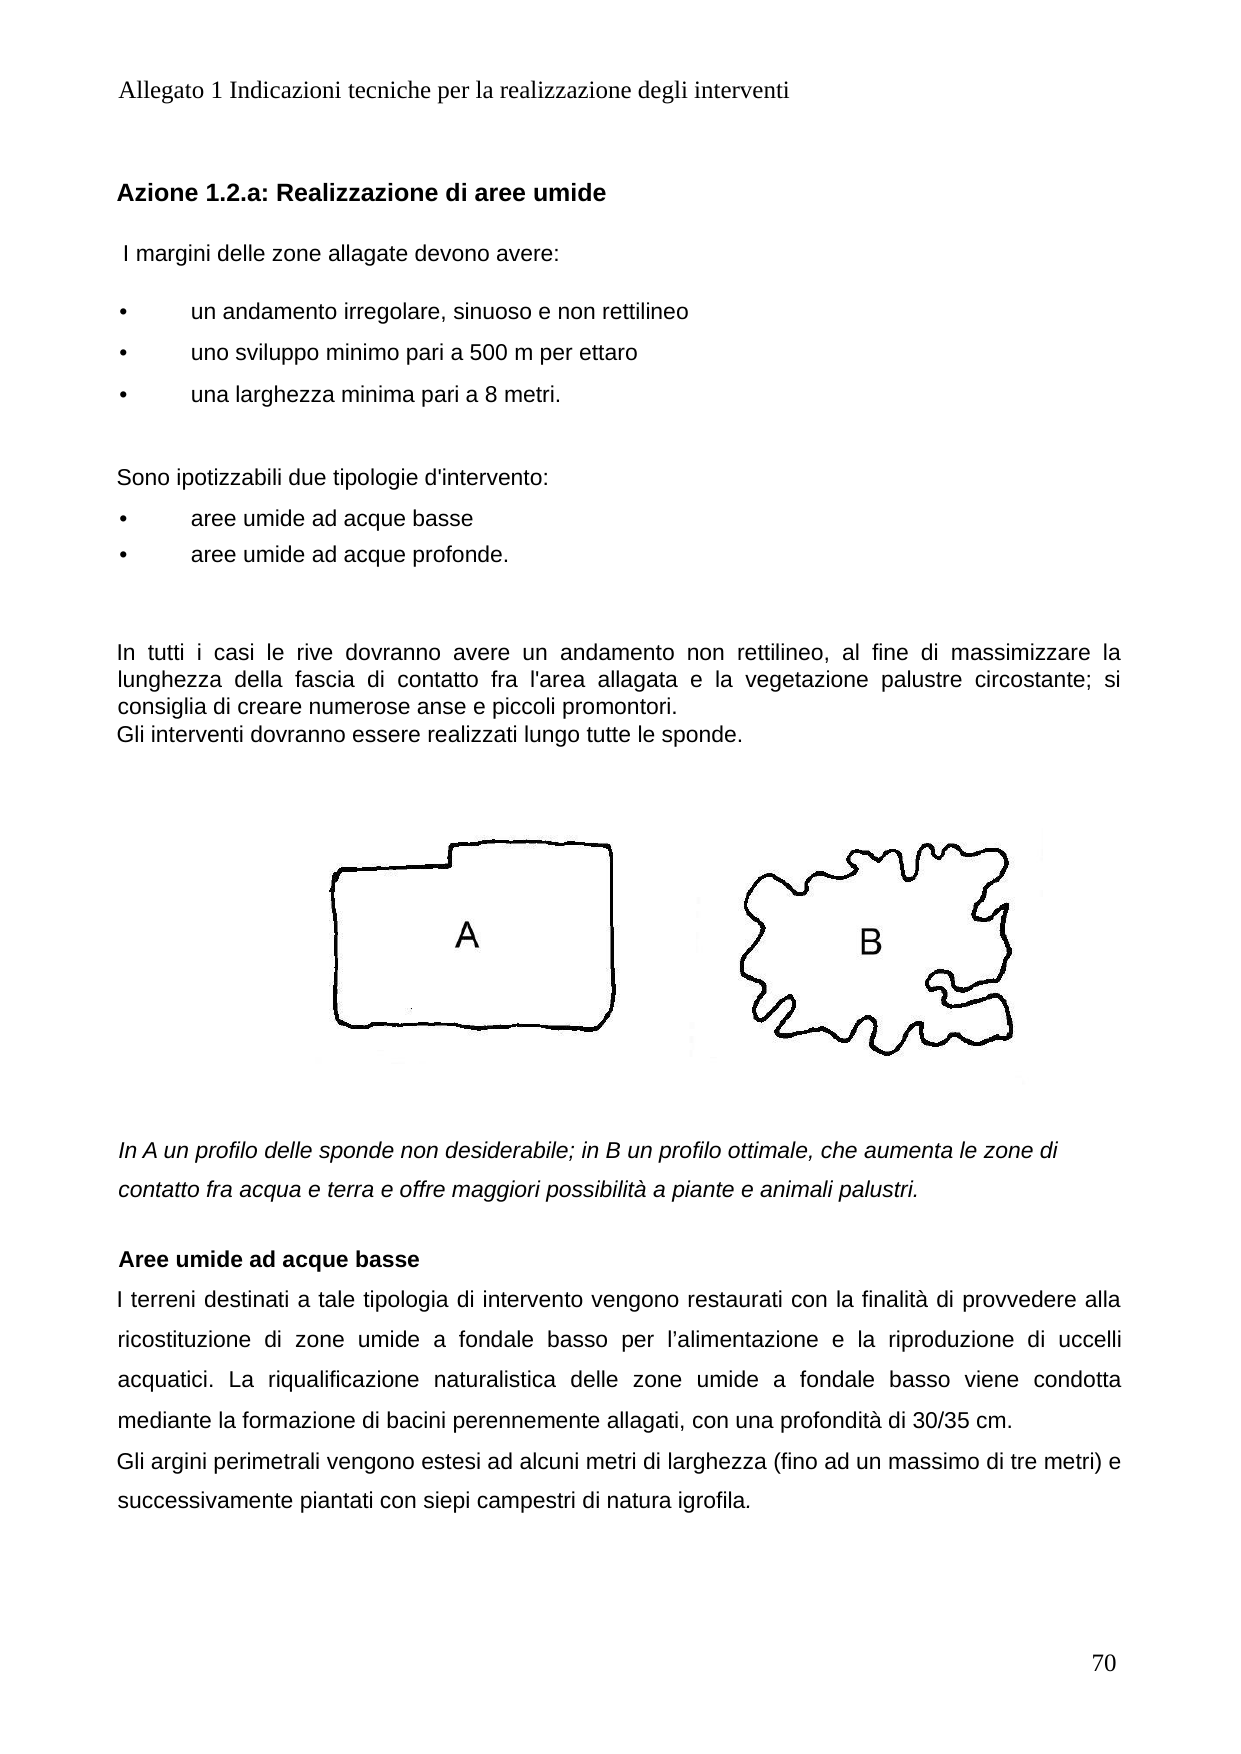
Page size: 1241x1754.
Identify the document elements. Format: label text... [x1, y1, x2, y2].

text Gli argini perimetrali vengono estesi ad alcuni metri di larghezza (fino ad un massimo di tre metri) e successivamente piantati con siepi campestri di natura igrofila. [116, 1448, 1122, 1513]
list una larghezza minima pari a 8 metri. [119, 381, 1122, 407]
text Aree umide ad acque basse [118, 1246, 1122, 1273]
text In A un profilo delle sponde non desiderabile; in B un profilo ottimale, che aumenta le zone di contatto fra acqua e terra e offre maggiori possibilità a piante e animali palustri. [118, 1137, 1122, 1203]
list uno sviluppo minimo pari a 500 m per ettaro [119, 339, 1122, 366]
text Gli interventi dovranno essere realizzati lungo tutte le sponde. [116, 721, 1122, 747]
subtitle Azione 1.2.a: Realizzazione di aree umide [116, 178, 1122, 207]
list un andamento irregolare, sinuoso e non rettilineo [119, 298, 1122, 324]
text I terreni destinati a tale tipologia di intervento vengono restaurati con la finalità di provvedere alla ricostituzione di zone umide a fondale basso per l’alimentazione e la riproduzione di uccelli acquatici. La riqualificazione naturalistica delle zone umide a fondale basso viene condotta mediante la formazione di bacini perennemente allagati, con una profondità di 30/35 cm. [116, 1286, 1122, 1433]
list aree umide ad acque basse [119, 504, 1122, 531]
list aree umide ad acque profonde. [119, 541, 1122, 568]
text I margini delle zone allagate devono avere: [116, 239, 1122, 266]
picture [273, 779, 1071, 1091]
text Sono ipotizzabili due tipologie d'intervento: [116, 464, 1122, 490]
text In tutti i casi le rive dovranno avere un andamento non rettilineo, al fine di massimizzare la lunghezza della fascia di contatto fra l'area allagata e la vegetazione palustre circostante; si consiglia di creare numerose anse e piccoli promontori. [116, 639, 1122, 719]
